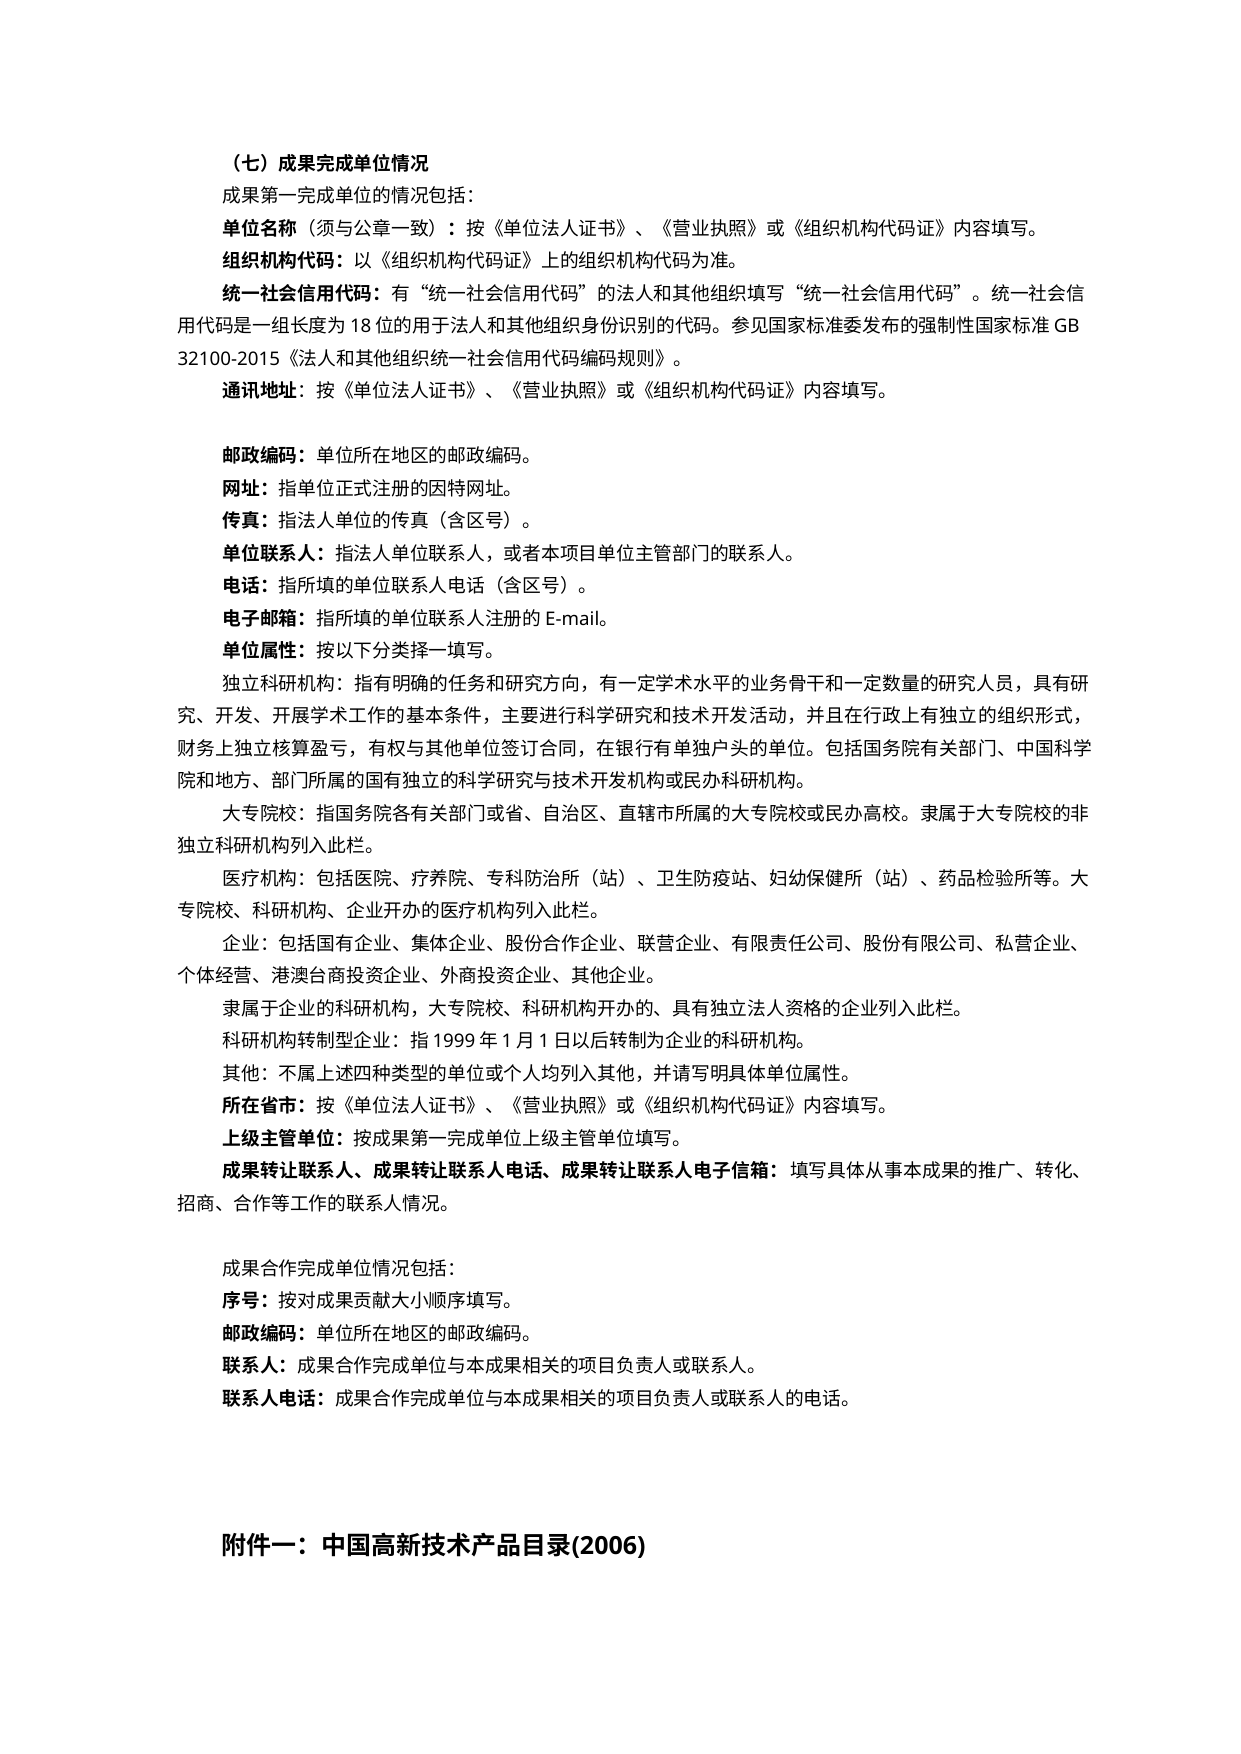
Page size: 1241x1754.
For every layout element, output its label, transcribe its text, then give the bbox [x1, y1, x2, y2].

text 其他：不属上述四种类型的单位或个人均列入其他，并请写明具体单位属性。 [177, 1056, 1092, 1088]
text 单位属性：按以下分类择一填写。 [177, 633, 1092, 666]
text 联系人电话：成果合作完成单位与本成果相关的项目负责人或联系人的电话。 [177, 1381, 1092, 1413]
text 通讯地址：按《单位法人证书》、《营业执照》或《组织机构代码证》内容填写。 [177, 373, 1092, 406]
text 单位名称（须与公章一致）：按《单位法人证书》、《营业执照》或《组织机构代码证》内容填写。 [177, 211, 1092, 243]
text 上级主管单位：按成果第一完成单位上级主管单位填写。 [177, 1121, 1092, 1153]
text 成果合作完成单位情况包括： [177, 1251, 1092, 1283]
text 成果转让联系人、成果转让联系人电话、成果转让联系人电子信箱：填写具体从事本成果的推广、转化、招商、合作等工作的联系人情况。 [177, 1153, 1092, 1218]
text 大专院校：指国务院各有关部门或省、自治区、直辖市所属的大专院校或民办高校。隶属于大专院校的非独立科研机构列入此栏。 [177, 796, 1092, 861]
text 企业：包括国有企业、集体企业、股份合作企业、联营企业、有限责任公司、股份有限公司、私营企业、个体经营、港澳台商投资企业、外商投资企业、其他企业。 [177, 926, 1092, 991]
text 联系人：成果合作完成单位与本成果相关的项目负责人或联系人。 [177, 1348, 1092, 1381]
text 隶属于企业的科研机构，大专院校、科研机构开办的、具有独立法人资格的企业列入此栏。 [177, 991, 1092, 1023]
text 成果第一完成单位的情况包括： [177, 178, 1092, 211]
text 传真：指法人单位的传真（含区号）。 [177, 503, 1092, 536]
text 统一社会信用代码：有“统一社会信用代码”的法人和其他组织填写“统一社会信用代码”。统一社会信用代码是一组长度为18位的用于法人和其他组织身份识别的代码。参见国家标准委发布的强制性国家标准GB 32100-2015《法人和其他组织统一社会信用代码编码规则》。 [177, 276, 1092, 373]
text （七）成果完成单位情况 [177, 146, 1092, 178]
text 组织机构代码：以《组织机构代码证》上的组织机构代码为准。 [177, 243, 1092, 276]
text 序号：按对成果贡献大小顺序填写。 [177, 1283, 1092, 1316]
text 邮政编码：单位所在地区的邮政编码。 [177, 1316, 1092, 1348]
text 所在省市：按《单位法人证书》、《营业执照》或《组织机构代码证》内容填写。 [177, 1088, 1092, 1121]
text 网址：指单位正式注册的因特网址。 [177, 471, 1092, 503]
text 附件一：中国高新技术产品目录(2006) [221, 1511, 1092, 1576]
text 单位联系人：指法人单位联系人，或者本项目单位主管部门的联系人。 [177, 536, 1092, 568]
text 医疗机构：包括医院、疗养院、专科防治所（站）、卫生防疫站、妇幼保健所（站）、药品检验所等。大专院校、科研机构、企业开办的医疗机构列入此栏。 [177, 861, 1092, 926]
text 科研机构转制型企业：指以后转制为企业的科研机构。 [177, 1023, 1092, 1056]
text 独立科研机构：指有明确的任务和研究方向，有一定学术水平的业务骨干和一定数量的研究人员，具有研究、开发、开展学术工作的基本条件，主要进行科学研究和技术开发活动，并且在行政上有独立的组织形式，财务上独立核算盈亏，有权与其他单位签订合同，在银行有单独户头的单位。包括国务院有关部门、中国科学院和地方、部门所属的国有独立的科学研究与技术开发机构或民办科研机构。 [177, 666, 1092, 796]
text 邮政编码：单位所在地区的邮政编码。 [177, 438, 1092, 471]
text 电话：指所填的单位联系人电话（含区号）。 [177, 568, 1092, 601]
text 电子邮箱：指所填的单位联系人注册的E-mail。 [177, 601, 1092, 633]
